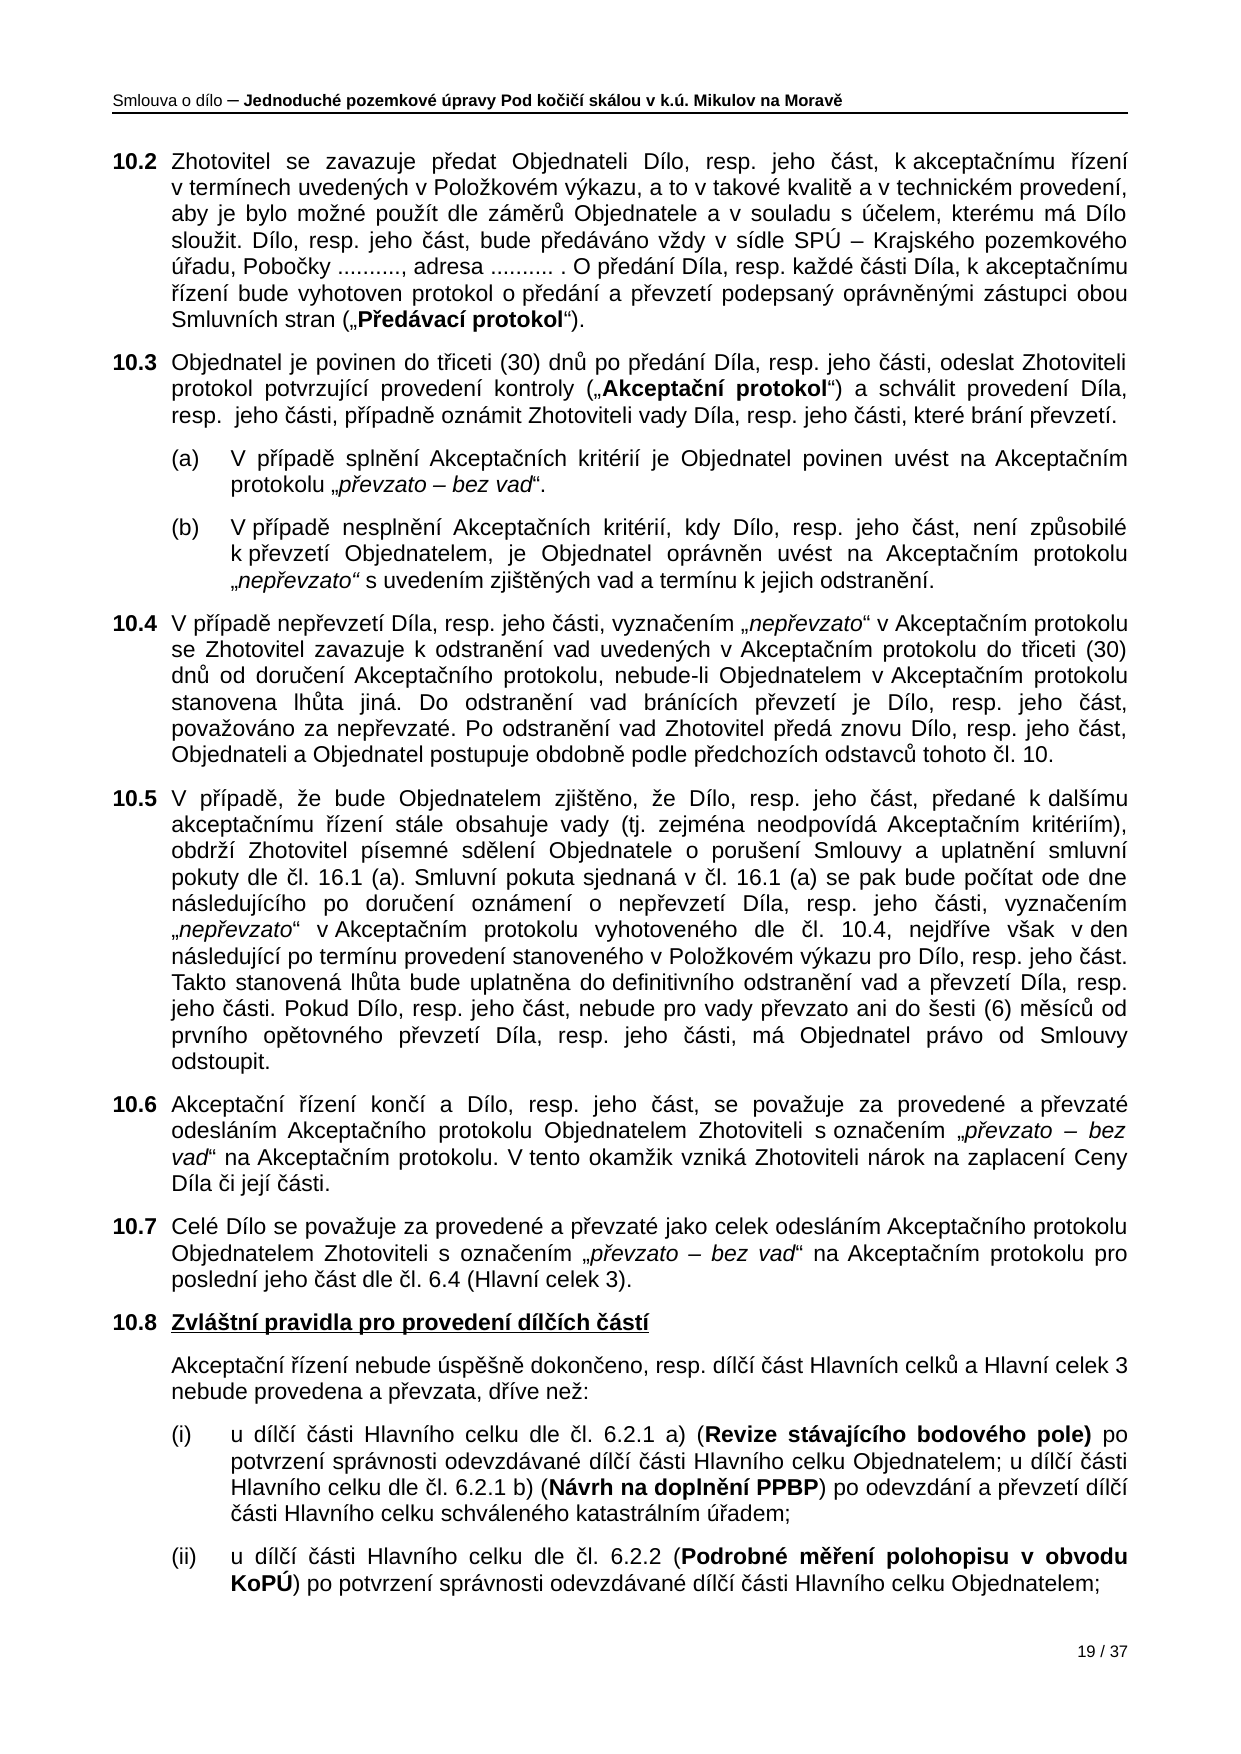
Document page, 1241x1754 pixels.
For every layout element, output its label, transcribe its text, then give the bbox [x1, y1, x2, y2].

text V případě nepřevzetí Díla, resp. jeho části, vyznačením „nepřevzato“ v Akceptačním protokolu se Zhotovitel zavazuje k odstranění vad uvedených v Akceptačním protokolu do třiceti (30) dnů od doručení Akceptačního protokolu, nebude-li Objednatelem v Akceptačním protokolu stanovena lhůta jiná. Do odstranění vad bránících převzetí je Dílo, resp. jeho část, považováno za nepřevzaté. Po odstranění vad Zhotovitel předá znovu Dílo, resp. jeho část, Objednateli a Objednatel postupuje obdobně podle předchozích odstavců tohoto čl. 10. [112, 610, 1128, 768]
text V případě, že bude Objednatelem zjištěno, že Dílo, resp. jeho část, předané k dalšímu akceptačnímu řízení stále obsahuje vady (tj. zejména neodpovídá Akceptačním kritériím), obdrží Zhotovitel písemné sdělení Objednatele o porušení Smlouvy a uplatnění smluvní pokuty dle čl. 16.1 (a). Smluvní pokuta sjednaná v čl. 16.1 (a) se pak bude počítat ode dne následujícího po doručení oznámení o nepřevzetí Díla, resp. jeho části, vyznačením „nepřevzato“ v Akceptačním protokolu vyhotoveného dle čl. 10.4, nejdříve však v den následující po termínu provedení stanoveného v Položkovém výkazu pro Dílo, resp. jeho část. Takto stanovená lhůta bude uplatněna do definitivního odstranění vad a převzetí Díla, resp. jeho části. Pokud Dílo, resp. jeho část, nebude pro vady převzato ani do šesti (6) měsíců od prvního opětovného převzetí Díla, resp. jeho části, má Objednatel právo od Smlouvy odstoupit. [112, 784, 1128, 1074]
text Celé Dílo se považuje za provedené a převzaté jako celek odesláním Akceptačního protokolu Objednatelem Zhotoviteli s označením „převzato – bez vad“ na Akceptačním protokolu pro poslední jeho část dle čl. 6.4 (Hlavní celek 3). [112, 1213, 1128, 1292]
list u dílčí části Hlavního celku dle čl. 6.2.2 (Podrobné měření polohopisu v obvodu KoPÚ) po potvrzení správnosti odevzdávané dílčí části Hlavního celku Objednatelem; [171, 1543, 1128, 1596]
text Objednatel je povinen do třiceti (30) dnů po předání Díla, resp. jeho části, odeslat Zhotoviteli protokol potvrzující provedení kontroly („Akceptační protokol“) a schválit provedení Díla, resp. jeho části, případně oznámit Zhotoviteli vady Díla, resp. jeho části, které brání převzetí. [112, 349, 1128, 428]
text Zhotovitel se zavazuje předat Objednateli Dílo, resp. jeho část, k akceptačnímu řízení v termínech uvedených v Položkovém výkazu, a to v takové kvalitě a v technickém provedení, aby je bylo možné použít dle záměrů Objednatele a v souladu s účelem, kterému má Dílo sloužit. Dílo, resp. jeho část, bude předáváno vždy v sídle SPÚ – Krajského pozemkového úřadu, Pobočky .........., adresa .......... . O předání Díla, resp. každé části Díla, k akceptačnímu řízení bude vyhotoven protokol o předání a převzetí podepsaný oprávněnými zástupci obou Smluvních stran („Předávací protokol“). [112, 148, 1128, 332]
text Zvláštní pravidla pro provedení dílčích částí [112, 1309, 1128, 1335]
list V případě splnění Akceptačních kritérií je Objednatel povinen uvést na Akceptačním protokolu „převzato – bez vad“. [171, 444, 1128, 497]
list u dílčí části Hlavního celku dle čl. 6.2.1 a) (Revize stávajícího bodového pole) po potvrzení správnosti odevzdávané dílčí části Hlavního celku Objednatelem; u dílčí části Hlavního celku dle čl. 6.2.1 b) (Návrh na doplnění PPBP) po odevzdání a převzetí dílčí části Hlavního celku schváleného katastrálním úřadem; [171, 1421, 1128, 1527]
list Akceptační řízení nebude úspěšně dokončeno, resp. dílčí část Hlavních celků a Hlavní celek 3 nebude provedena a převzata, dříve než: [171, 1352, 1128, 1404]
text Akceptační řízení končí a Dílo, resp. jeho část, se považuje za provedené a převzaté odesláním Akceptačního protokolu Objednatelem Zhotoviteli s označením „převzato – bez vad“ na Akceptačním protokolu. V tento okamžik vzniká Zhotoviteli nárok na zaplacení Ceny Díla či její části. [112, 1091, 1128, 1196]
list V případě nesplnění Akceptačních kritérií, kdy Dílo, resp. jeho část, není způsobilé k převzetí Objednatelem, je Objednatel oprávněn uvést na Akceptačním protokolu „nepřevzato“ s uvedením zjištěných vad a termínu k jejich odstranění. [171, 514, 1128, 593]
